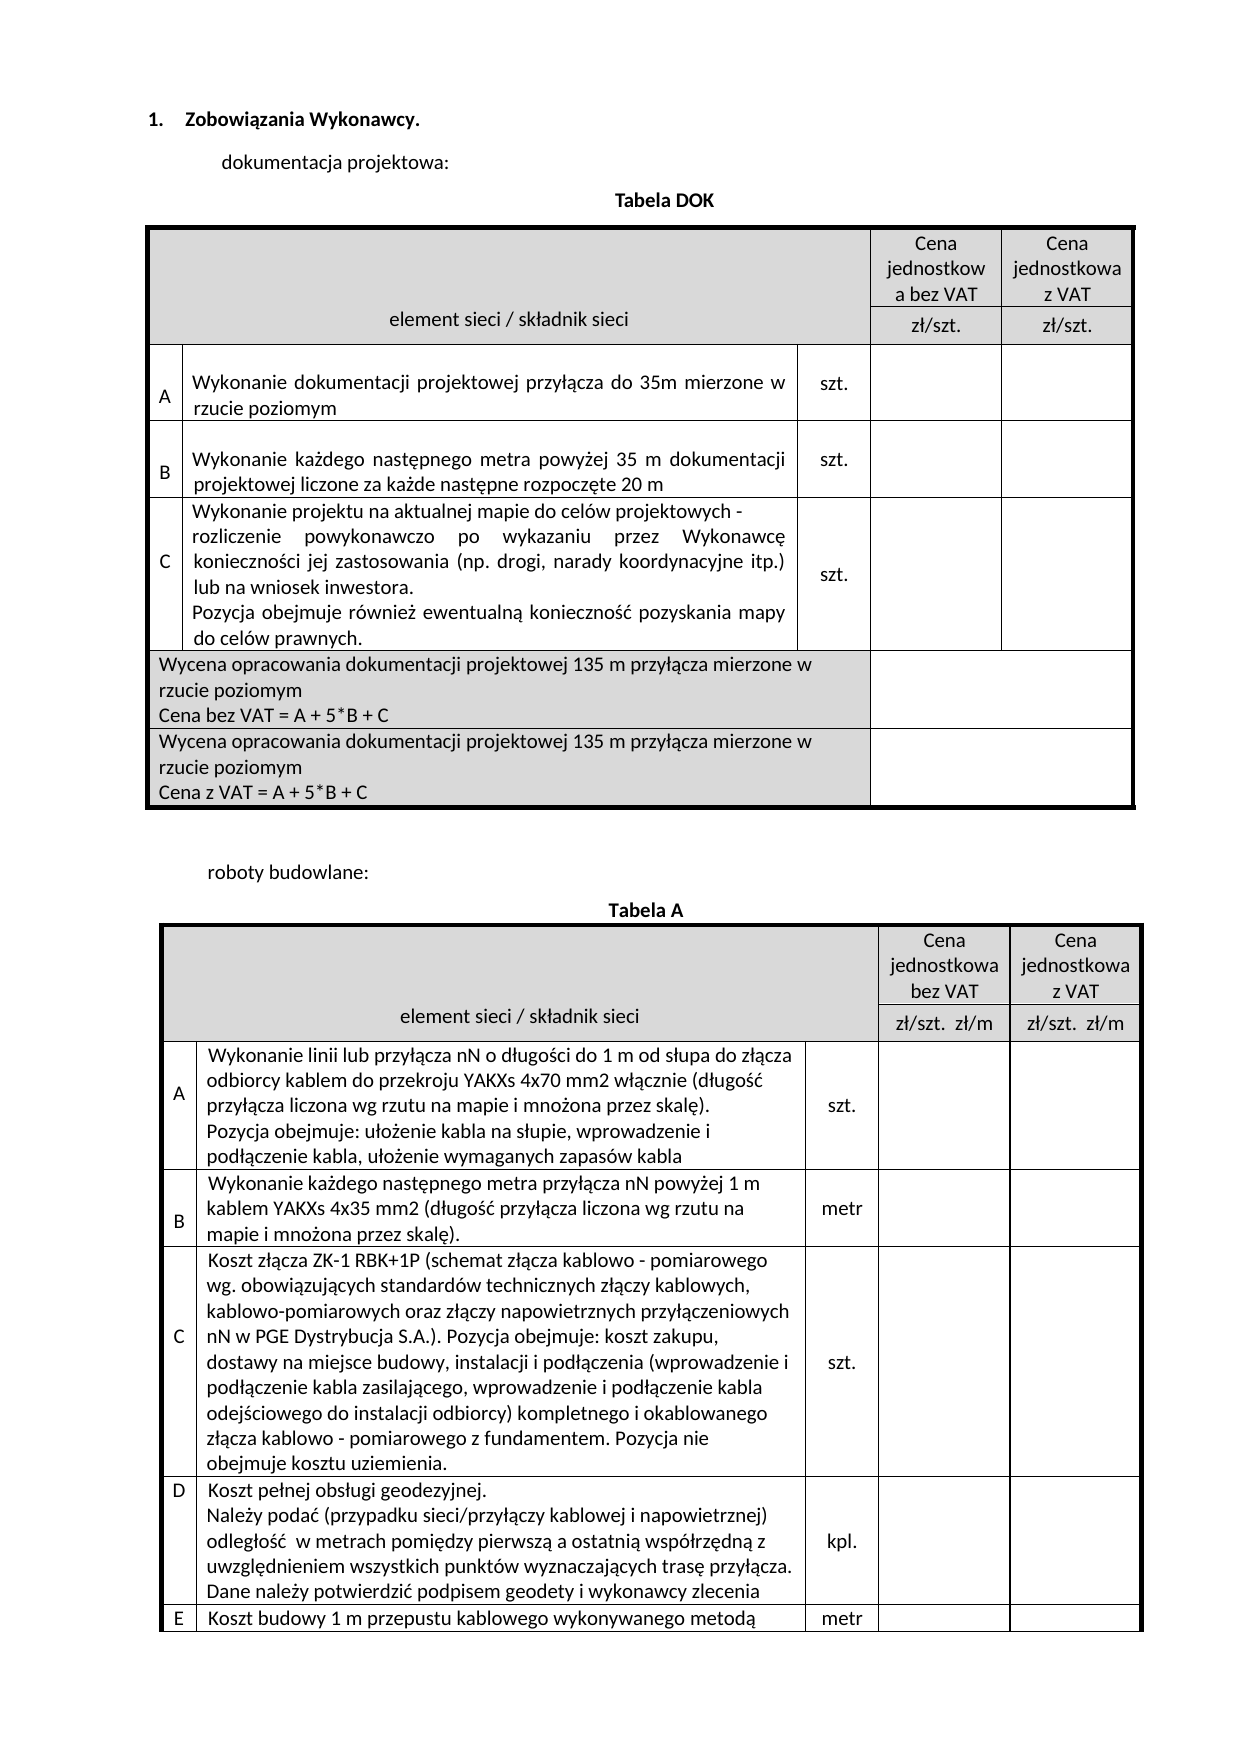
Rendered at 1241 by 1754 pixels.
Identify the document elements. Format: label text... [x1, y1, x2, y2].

table_cell [1011, 1170, 1139, 1246]
table_cell Wykonanie projektu na aktualnej mapie do celów projektowych - rozliczenie powykonawczo po wykazaniu przez Wykonawcę konieczności jej zastosowania (np. drogi, narady koordynacyjne itp.) lub na wniosek inwestora. Pozycja obejmuje również ewentualną konieczność pozyskania mapy do celów prawnych. [183, 498, 797, 650]
table_cell zł/szt. [871, 307, 1001, 344]
text Tabela A [148, 897, 1144, 922]
table_cell Wykonanie linii lub przyłącza nN o długości do 1 m od słupa do złącza odbiorcy kablem do przekroju YAKXs 4x70 mm2 włącznie (długość przyłącza liczona wg rzutu na mapie i mnożona przez skalę). Pozycja obejmuje: ułożenie kabla na słupie, wprowadzenie i podłączenie kabla, ułożenie wymaganych zapasów kabla [197, 1042, 805, 1169]
table_cell [871, 345, 1001, 420]
table_cell Wykonanie każdego następnego metra przyłącza nN powyżej 1 m kablem YAKXs 4x35 mm2 (długość przyłącza liczona wg rzutu na mapie i mnożona przez skalę). [197, 1170, 805, 1246]
table_cell [1002, 421, 1131, 497]
list Zobowiązania Wykonawcy. [148, 94, 1144, 131]
table_cell szt. [806, 1247, 878, 1476]
table_cell [879, 1605, 1009, 1631]
table_header Cena jednostkowa z VAT [1002, 230, 1131, 306]
table_cell metr [806, 1605, 878, 1631]
table_cell Koszt pełnej obsługi geodezyjnej. Należy podać (przypadku sieci/przyłączy kablowej i napowietrznej) odległość w metrach pomiędzy pierwszą a ostatnią współrzędną z uwzględnieniem wszystkich punktów wyznaczających trasę przyłącza. Dane należy potwierdzić podpisem geodety i wykonawcy zlecenia [197, 1477, 805, 1604]
table_cell [879, 1042, 1009, 1169]
table_cell Koszt złącza ZK-1 RBK+1P (schemat złącza kablowo - pomiarowego wg. obowiązujących standardów technicznych złączy kablowych, kablowo-pomiarowych oraz złączy napowietrznych przyłączeniowych nN w PGE Dystrybucja S.A.). Pozycja obejmuje: koszt zakupu, dostawy na miejsce budowy, instalacji i podłączenia (wprowadzenie i podłączenie kabla zasilającego, wprowadzenie i podłączenie kabla odejściowego do instalacji odbiorcy) kompletnego i okablowanego złącza kablowo - pomiarowego z fundamentem. Pozycja nie obejmuje kosztu uziemienia. [197, 1247, 805, 1476]
table_cell szt. [798, 345, 870, 420]
table_cell [871, 498, 1001, 650]
table_cell E [164, 1605, 196, 1631]
table_cell [1011, 1042, 1139, 1169]
table_cell [871, 421, 1001, 497]
table_header Cena jednostkowa z VAT [1011, 927, 1139, 1003]
text roboty budowlane: [207, 847, 1144, 884]
table_cell [1011, 1605, 1139, 1631]
table_cell zł/szt. zł/m [879, 1005, 1009, 1041]
table_header element sieci / składnik sieci [164, 927, 878, 1041]
table_cell Wycena opracowania dokumentacji projektowej 135 m przyłącza mierzone w rzucie poziomym Cena bez VAT = A + 5*B + C [150, 651, 870, 728]
table_cell C [150, 498, 182, 650]
table_cell B [164, 1170, 196, 1246]
table_cell [1002, 345, 1131, 420]
text dokumentacja projektowa: [221, 137, 1144, 175]
table_cell [879, 1477, 1009, 1604]
table_cell szt. [798, 498, 870, 650]
table_cell A [150, 345, 182, 420]
table_cell zł/szt. zł/m [1011, 1005, 1139, 1041]
table_cell metr [806, 1170, 878, 1246]
table_cell kpl. [806, 1477, 878, 1604]
table_cell szt. [806, 1042, 878, 1169]
table_cell C [164, 1247, 196, 1476]
table_cell [871, 729, 1131, 805]
table_cell szt. [798, 421, 870, 497]
title Tabela DOK [185, 187, 1144, 213]
table_header Cena jednostkowa bez VAT [879, 927, 1009, 1003]
table_cell [879, 1170, 1009, 1246]
table_cell [871, 651, 1131, 728]
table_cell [197, 1605, 805, 1631]
table_cell B [150, 421, 182, 497]
table_header element sieci / składnik sieci [150, 230, 870, 344]
table_cell Wykonanie dokumentacji projektowej przyłącza do 35m mierzone w rzucie poziomym [183, 345, 797, 420]
table_cell A [164, 1042, 196, 1169]
table_cell Wycena opracowania dokumentacji projektowej 135 m przyłącza mierzone w rzucie poziomym Cena z VAT = A + 5*B + C [150, 729, 870, 805]
table_cell [1011, 1247, 1139, 1476]
table_header Cena jednostkowa bez VAT [871, 230, 1001, 306]
table_cell D [164, 1477, 196, 1604]
table_cell [1002, 498, 1131, 650]
table_cell [879, 1247, 1009, 1476]
table_cell [1011, 1477, 1139, 1604]
table_cell Wykonanie każdego następnego metra powyżej 35 m dokumentacji projektowej liczone za każde następne rozpoczęte 20 m [183, 421, 797, 497]
table_cell zł/szt. [1002, 307, 1131, 344]
